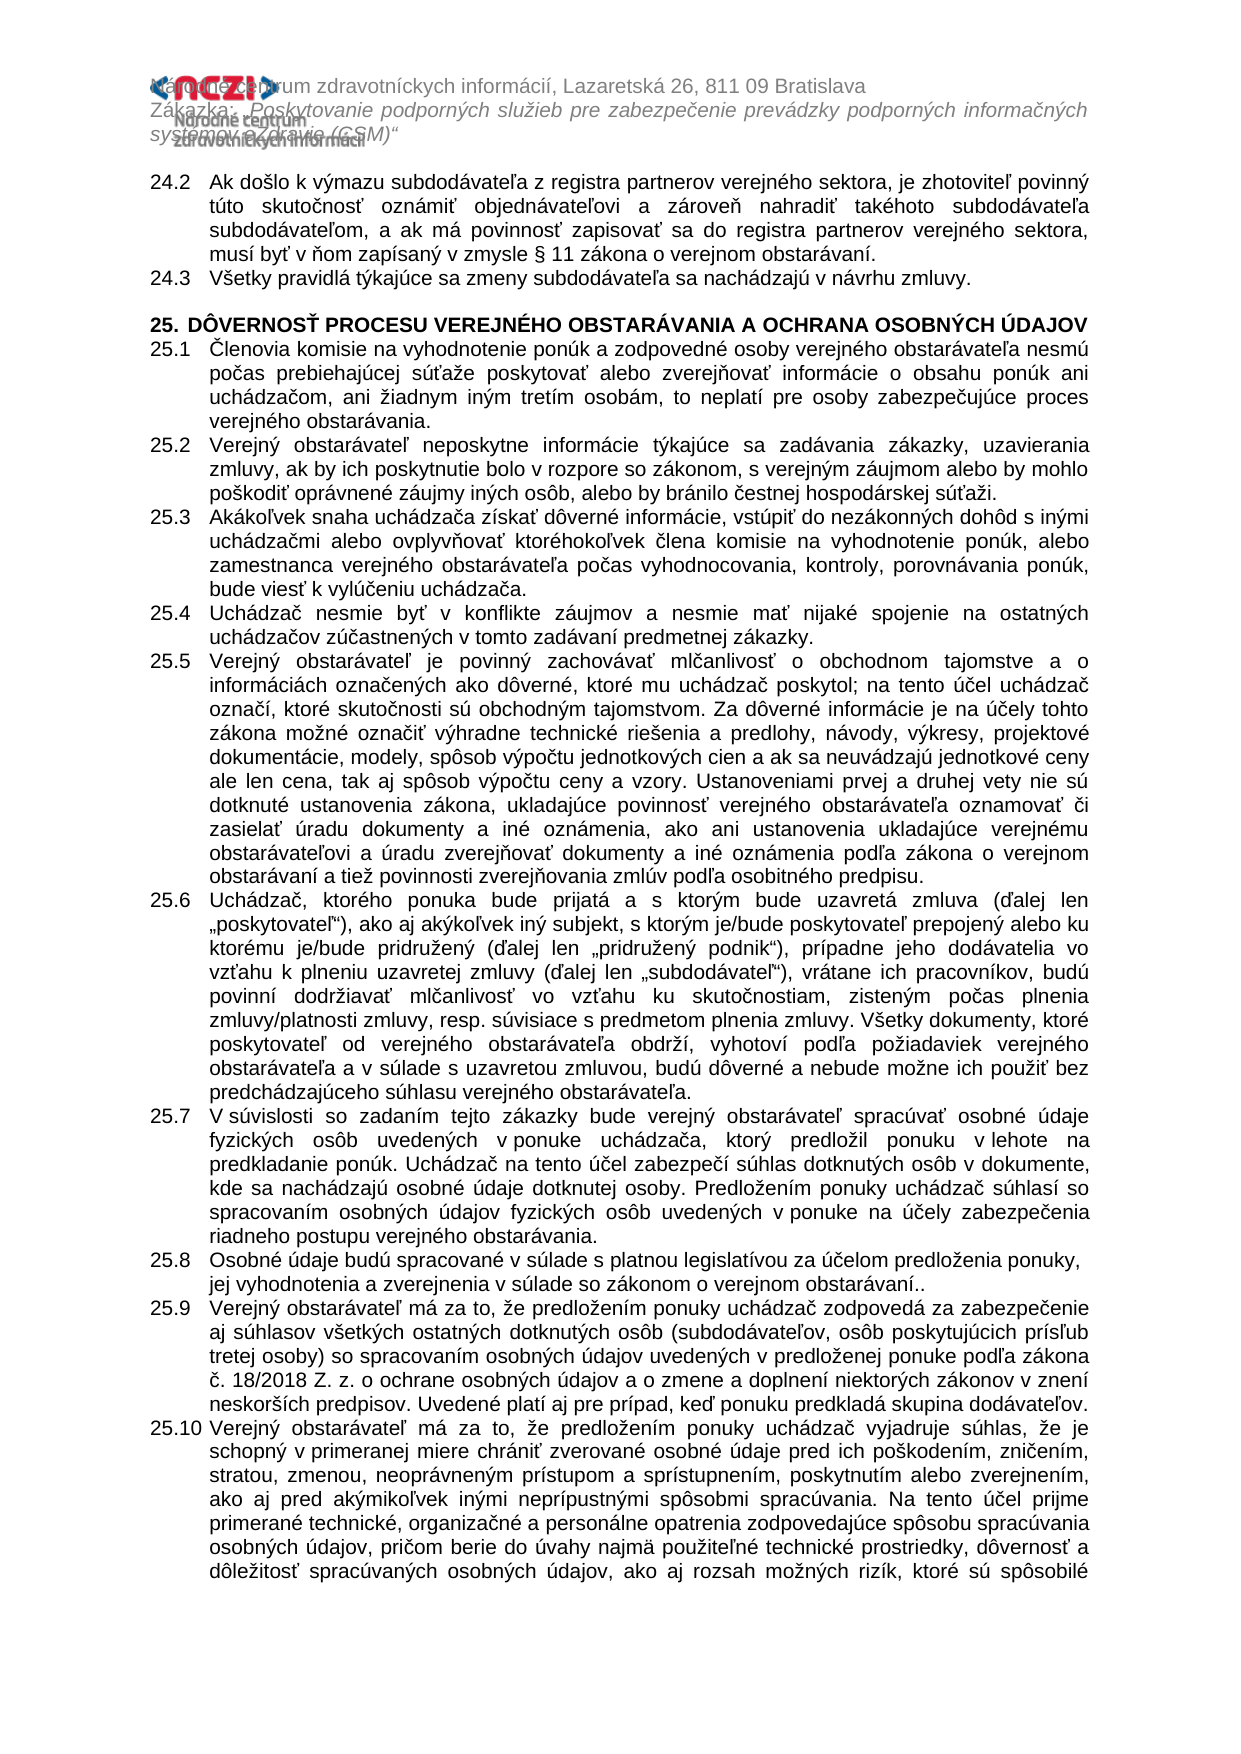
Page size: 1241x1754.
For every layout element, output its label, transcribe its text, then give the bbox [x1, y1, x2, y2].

list Verejný obstarávateľ je povinný zachovávať mlčanlivosť o obchodnom tajomstve a o informáciách označených ako dôverné, ktoré mu uchádzač poskytol; na tento účel uchádzač označí, ktoré skutočnosti sú obchodným tajomstvom. Za dôverné informácie je na účely tohto zákona možné označiť výhradne technické riešenia a predlohy, návody, výkresy, projektové dokumentácie, modely, spôsob výpočtu jednotkových cien a ak sa neuvádzajú jednotkové ceny ale len cena, tak aj spôsob výpočtu ceny a vzory. Ustanoveniami prvej a druhej vety nie sú dotknuté ustanovenia zákona, ukladajúce povinnosť verejného obstarávateľa oznamovať či zasielať úradu dokumenty a iné oznámenia, ako ani ustanovenia ukladajúce verejnému obstarávateľovi a úradu zverejňovať dokumenty a iné oznámenia podľa zákona o verejnom obstarávaní a tiež povinnosti zverejňovania zmlúv podľa osobitného predpisu. [150, 649, 1090, 888]
list V súvislosti so zadaním tejto zákazky bude verejný obstarávateľ spracúvať osobné údaje fyzických osôb uvedených v ponuke uchádzača, ktorý predložil ponuku v lehote na predkladanie ponúk. Uchádzač na tento účel zabezpečí súhlas dotknutých osôb v dokumente, kde sa nachádzajú osobné údaje dotknutej osoby. Predložením ponuky uchádzač súhlasí so spracovaním osobných údajov fyzických osôb uvedených v ponuke na účely zabezpečenia riadneho postupu verejného obstarávania. [150, 1104, 1090, 1248]
list Všetky pravidlá týkajúce sa zmeny subdodávateľa sa nachádzajú v návrhu zmluvy. [150, 265, 1090, 289]
list Verejný obstarávateľ neposkytne informácie týkajúce sa zadávania zákazky, uzavierania zmluvy, ak by ich poskytnutie bolo v rozpore so zákonom, s verejným záujmom alebo by mohlo poškodiť oprávnené záujmy iných osôb, alebo by bránilo čestnej hospodárskej súťaži. [150, 433, 1090, 505]
list Uchádzač nesmie byť v konflikte záujmov a nesmie mať nijaké spojenie na ostatných uchádzačov zúčastnených v tomto zadávaní predmetnej zákazky. [150, 601, 1090, 649]
list Ak došlo k výmazu subdodávateľa z registra partnerov verejného sektora, je zhotoviteľ povinný túto skutočnosť oznámiť objednávateľovi a zároveň nahradiť takéhoto subdodávateľa subdodávateľom, a ak má povinnosť zapisovať sa do registra partnerov verejného sektora, musí byť v ňom zapísaný v zmysle § 11 zákona o verejnom obstarávaní. [150, 169, 1090, 265]
list Uchádzač, ktorého ponuka bude prijatá a s ktorým bude uzavretá zmluva (ďalej len „poskytovateľ“), ako aj akýkoľvek iný subjekt, s ktorým je/bude poskytovateľ prepojený alebo ku ktorému je/bude pridružený (ďalej len „pridružený podnik“), prípadne jeho dodávatelia vo vzťahu k plneniu uzavretej zmluvy (ďalej len „subdodávateľ“), vrátane ich pracovníkov, budú povinní dodržiavať mlčanlivosť vo vzťahu ku skutočnostiam, zisteným počas plnenia zmluvy/platnosti zmluvy, resp. súvisiace s predmetom plnenia zmluvy. Všetky dokumenty, ktoré poskytovateľ od verejného obstarávateľa obdrží, vyhotoví podľa požiadaviek verejného obstarávateľa a v súlade s uzavretou zmluvou, budú dôverné a nebude možne ich použiť bez predchádzajúceho súhlasu verejného obstarávateľa. [150, 888, 1090, 1104]
text dôvernosť procesu verejného obstarávania A OCHRANA OSOBNÝCH ÚDAJOV [150, 313, 1090, 337]
list Akákoľvek snaha uchádzača získať dôverné informácie, vstúpiť do nezákonných dohôd s inými uchádzačmi alebo ovplyvňovať ktoréhokoľvek člena komisie na vyhodnotenie ponúk, alebo zamestnanca verejného obstarávateľa počas vyhodnocovania, kontroly, porovnávania ponúk, bude viesť k vylúčeniu uchádzača. [150, 505, 1090, 601]
list Osobné údaje budú spracované v súlade s platnou legislatívou za účelom predloženia ponuky, jej vyhodnotenia a zverejnenia v súlade so zákonom o verejnom obstarávaní.. [150, 1248, 1090, 1296]
picture [150, 74, 366, 151]
list Verejný obstarávateľ má za to, že predložením ponuky uchádzač zodpovedá za zabezpečenie aj súhlasov všetkých ostatných dotknutých osôb (subdodávateľov, osôb poskytujúcich prísľub tretej osoby) so spracovaním osobných údajov uvedených v predloženej ponuke podľa zákona č. 18/2018 Z. z. o ochrane osobných údajov a o zmene a doplnení niektorých zákonov v znení neskorších predpisov. Uvedené platí aj pre prípad, keď ponuku predkladá skupina dodávateľov. [150, 1296, 1090, 1415]
list Členovia komisie na vyhodnotenie ponúk a zodpovedné osoby verejného obstarávateľa nesmú počas prebiehajúcej súťaže poskytovať alebo zverejňovať informácie o obsahu ponúk ani uchádzačom, ani žiadnym iným tretím osobám, to neplatí pre osoby zabezpečujúce proces verejného obstarávania. [150, 337, 1090, 433]
